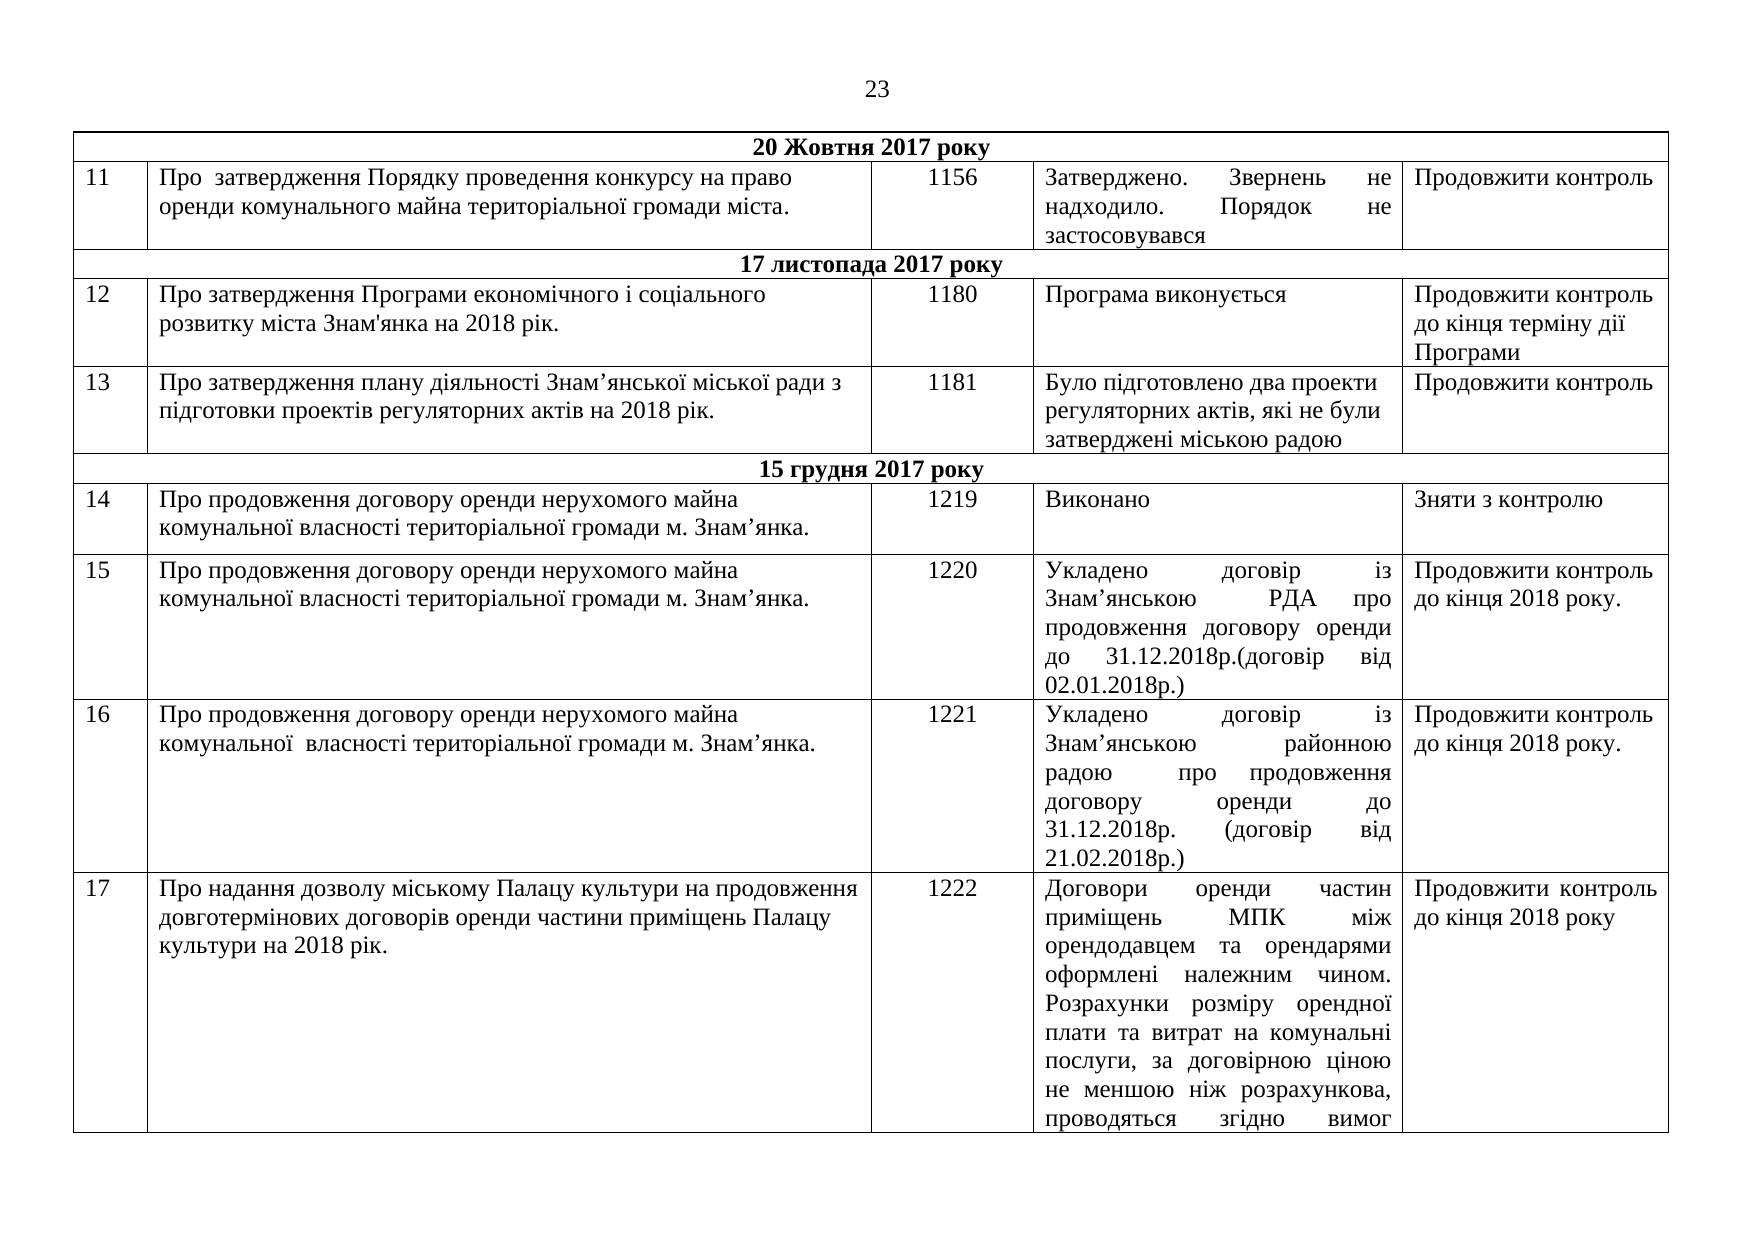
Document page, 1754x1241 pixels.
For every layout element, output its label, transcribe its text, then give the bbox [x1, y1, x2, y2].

table_cell Виконано [1034, 484, 1402, 554]
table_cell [1034, 873, 1402, 1132]
table_cell Затверджено. Звернень не надходило. Порядок не застосовувався [1034, 162, 1402, 248]
table_cell Продовжити контроль до кінця 2018 року. [1403, 700, 1668, 872]
table_cell Про затвердження Порядку проведення конкурсу на право оренди комунального майна територіальної громади міста. [148, 162, 871, 248]
table_cell 1181 [872, 367, 1033, 453]
table_cell Про продовження договору оренди нерухомого майна комунальної власності територіальної громади м. Знам’янка. [148, 555, 871, 698]
table_cell 13 [74, 367, 147, 453]
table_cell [1403, 873, 1668, 1132]
table_cell 1219 [872, 484, 1033, 554]
table_cell Було підготовлено два проекти регуляторних актів, які не були затверджені міською радою [1034, 367, 1402, 453]
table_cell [148, 873, 871, 1132]
table_cell Про затвердження Програми економічного і соціального розвитку міста Знам'янка на 2018 рік. [148, 279, 871, 366]
table_cell Укладено договір із Знам’янською районною радою про продовження договору оренди до 31.12.2018р. (договір від 21.02.2018р.) [1034, 700, 1402, 872]
table_cell Продовжити контроль до кінця терміну дії Програми [1403, 279, 1668, 366]
table_cell 16 [74, 700, 147, 872]
table_cell Програма виконується [1034, 279, 1402, 366]
table_cell Про затвердження плану діяльності Знам’янської міської ради з підготовки проектів регуляторних актів на 2018 рік. [148, 367, 871, 453]
table_cell 1180 [872, 279, 1033, 366]
table_cell 15 грудня 2017 року [74, 454, 1668, 483]
table_cell Про продовження договору оренди нерухомого майна комунальної власності територіальної громади м. Знам’янка. [148, 700, 871, 872]
table_cell 1156 [872, 162, 1033, 248]
table_cell Продовжити контроль [1403, 367, 1668, 453]
table_cell Про продовження договору оренди нерухомого майна комунальної власності територіальної громади м. Знам’янка. [148, 484, 871, 554]
table_cell 14 [74, 484, 147, 554]
table_cell 20 Жовтня 2017 року [74, 133, 1668, 161]
table_cell 1222 [872, 873, 1033, 1132]
table_cell 17 листопада 2017 року [74, 250, 1668, 278]
table_cell Продовжити контроль [1403, 162, 1668, 248]
table_cell Укладено договір із Знам’янською РДА про продовження договору оренди до 31.12.2018р.(договір від 02.01.2018р.) [1034, 555, 1402, 698]
table_cell 11 [74, 162, 147, 248]
table_cell 1220 [872, 555, 1033, 698]
table_cell Зняти з контролю [1403, 484, 1668, 554]
table_cell Продовжити контроль до кінця 2018 року. [1403, 555, 1668, 698]
table_cell 17 [74, 873, 147, 1132]
table_cell 1221 [872, 700, 1033, 872]
table_cell 15 [74, 555, 147, 698]
table_cell 12 [74, 279, 147, 366]
